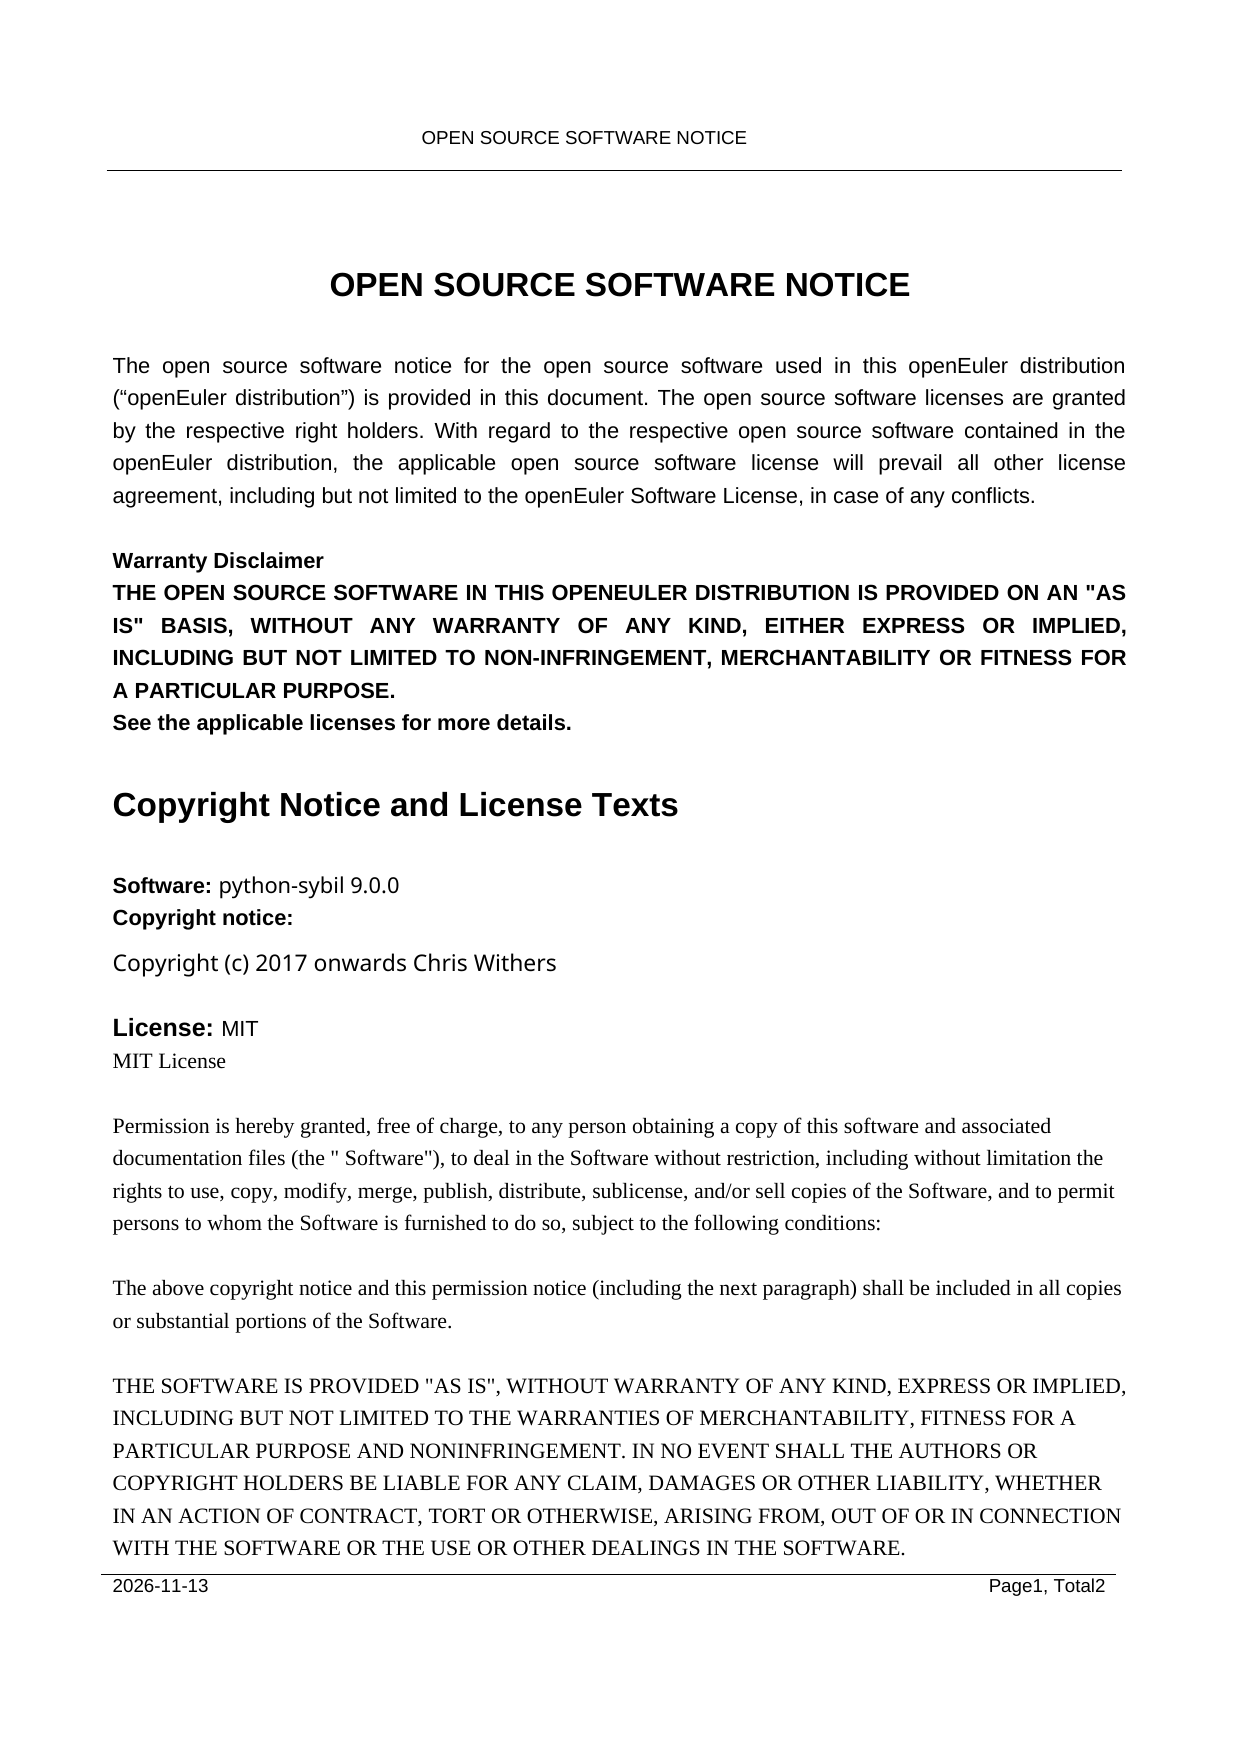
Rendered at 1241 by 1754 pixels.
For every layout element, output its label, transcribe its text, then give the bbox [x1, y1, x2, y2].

text Copyright (c) 2017 onwards Chris Withers [112, 947, 1128, 1012]
text The open source software notice for the open source software used in this openEuler distribution (“openEuler distribution”) is provided in this document. The open source software licenses are granted by the respective right holders. With regard to the respective open source software contained in the openEuler distribution, the applicable open source software license will prevail all other license agreement, including but not limited to the openEuler Software License, in case of any conflicts. [112, 349, 1128, 511]
text License: MIT [112, 1012, 1128, 1044]
text OPEN SOURCE SOFTWARE NOTICE [112, 251, 1128, 316]
text Warranty Disclaimer [112, 544, 1128, 576]
text Copyright Notice and License Texts [112, 771, 1128, 836]
text Copyright notice: [112, 901, 1128, 934]
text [112, 1044, 1128, 1564]
text THE OPEN SOURCE SOFTWARE IN THIS OPENEULER DISTRIBUTION IS PROVIDED ON AN "AS IS" BASIS, WITHOUT ANY WARRANTY OF ANY KIND, EITHER EXPRESS OR IMPLIED, INCLUDING BUT NOT LIMITED TO NON-INFRINGEMENT, MERCHANTABILITY OR FITNESS FOR A PARTICULAR PURPOSE. See the applicable licenses for more details. [112, 576, 1128, 739]
title Software: python-sybil 9.0.0 [112, 869, 1128, 901]
